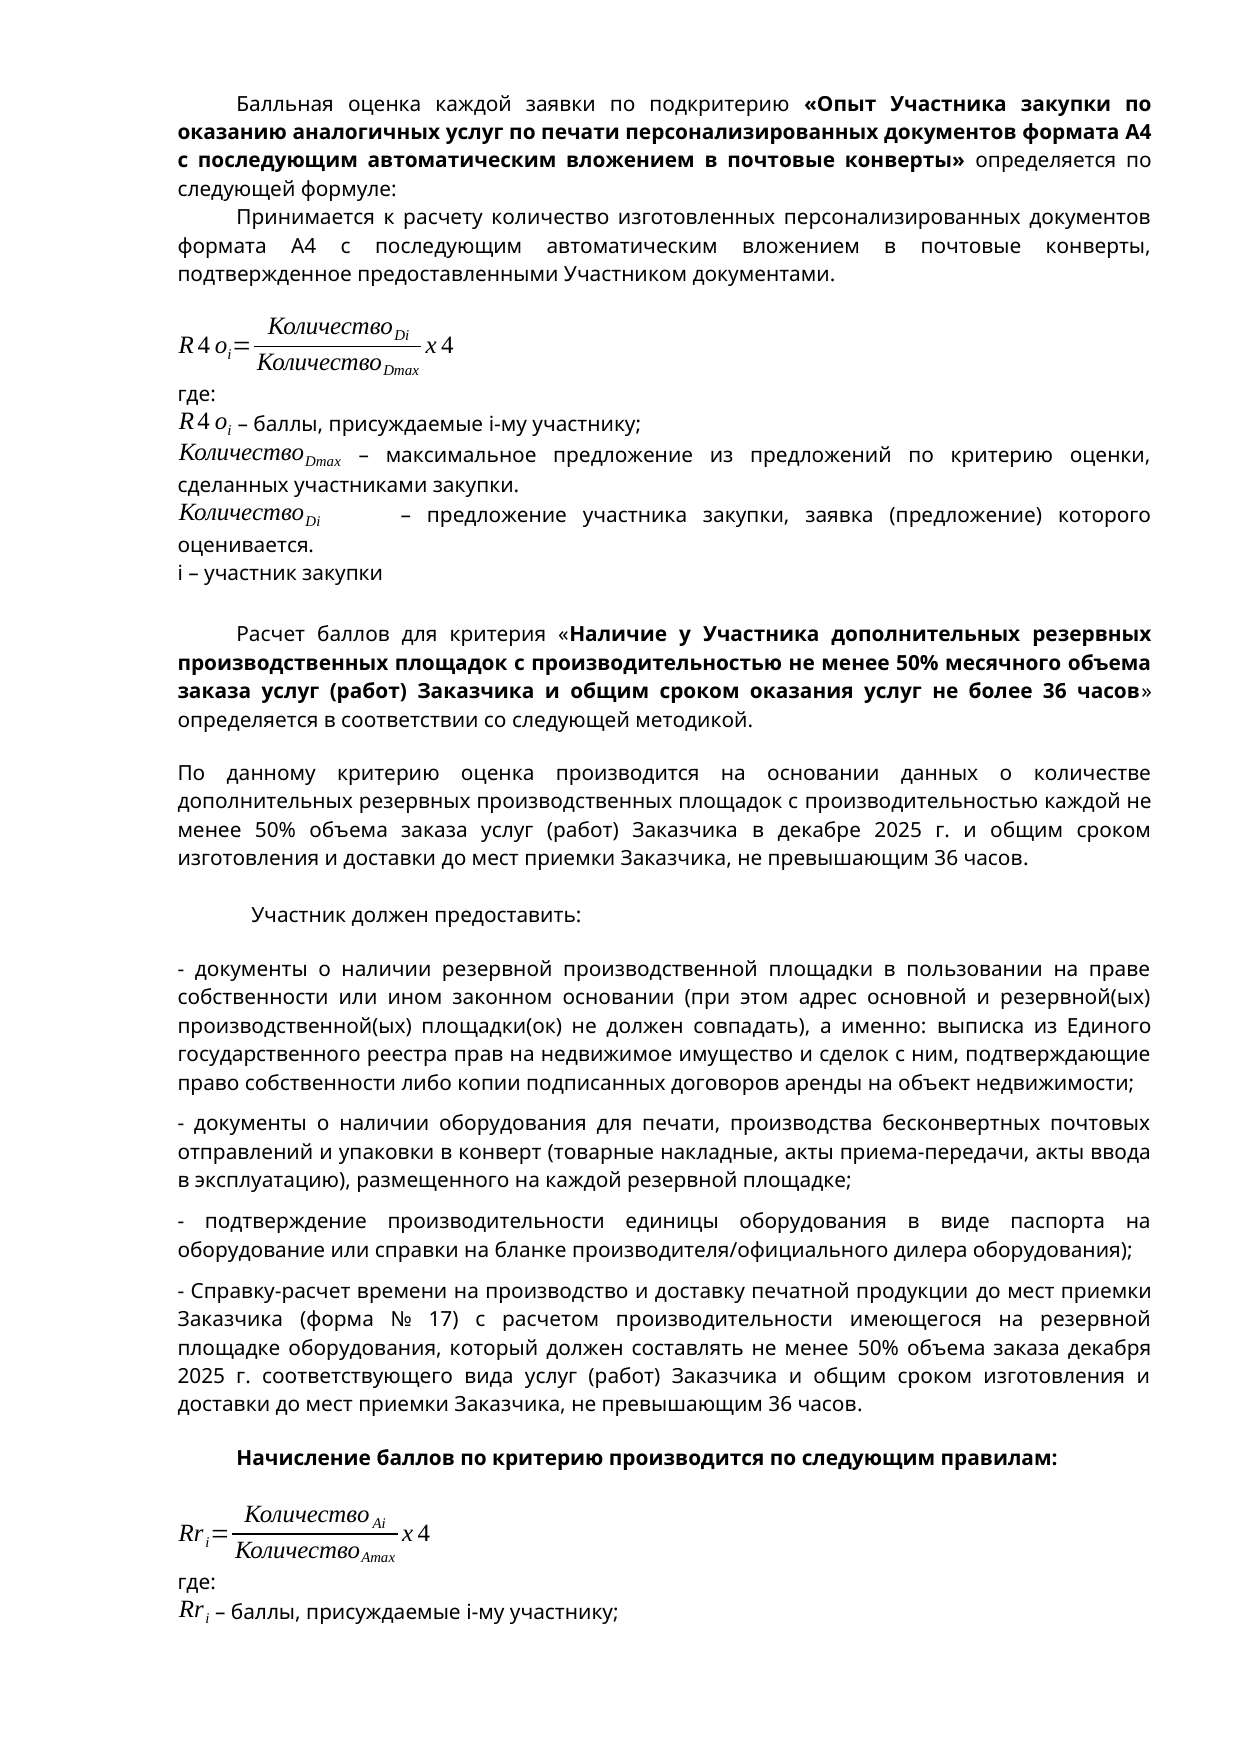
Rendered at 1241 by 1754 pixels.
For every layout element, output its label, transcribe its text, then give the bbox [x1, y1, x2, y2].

text Начисление баллов по критерию производится по следующим правилам: [177, 1443, 1152, 1471]
text – предложение участника закупки, заявка (предложение) которого оценивается. [177, 499, 1152, 558]
text где: [177, 1567, 1152, 1595]
text – максимальное предложение из предложений по критерию оценки, сделанных участниками закупки. [177, 439, 1152, 499]
text - документы о наличии оборудования для печати, производства бесконвертных почтовых отправлений и упаковки в конверт (товарные накладные, акты приема-передачи, акты ввода в эксплуатацию), размещенного на каждой резервной площадке; [177, 1108, 1152, 1194]
text – баллы, присуждаемые i-му участнику; [177, 407, 1152, 439]
text – баллы, присуждаемые i-му участнику; [177, 1595, 1152, 1627]
text Принимается к расчету количество изготовленных персонализированных документов формата А4 с последующим автоматическим вложением в почтовые конверты, подтвержденное предоставленными Участником документами. [177, 202, 1152, 288]
text - Справку-расчет времени на производство и доставку печатной продукции до мест приемки Заказчика (форма № 17) с расчетом производительности имеющегося на резервной площадке оборудования, который должен составлять не менее 50% объема заказа декабря 2025 г. соответствующего вида услуг (работ) Заказчика и общим сроком изготовления и доставки до мест приемки Заказчика, не превышающим 36 часов. [177, 1276, 1152, 1418]
text где: [177, 379, 1152, 407]
text Расчет баллов для критерия «Наличие у Участника дополнительных резервных производственных площадок с производительностью не менее 50% месячного объема заказа услуг (работ) Заказчика и общим сроком оказания услуг не более 36 часов» определяется в соответствии со следующей методикой. [177, 619, 1152, 733]
text Балльная оценка каждой заявки по подкритерию «Опыт Участника закупки по оказанию аналогичных услуг по печати персонализированных документов формата А4 с последующим автоматическим вложением в почтовые конверты» определяется по следующей формуле: [177, 89, 1152, 202]
text Участник должен предоставить: [177, 900, 1152, 929]
text i – участник закупки [177, 558, 1152, 587]
text - подтверждение производительности единицы оборудования в виде паспорта на оборудование или справки на бланке производителя/официального дилера оборудования); [177, 1206, 1152, 1263]
text - документы о наличии резервной производственной площадки в пользовании на праве собственности или ином законном основании (при этом адрес основной и резервной(ых) производственной(ых) площадки(ок) не должен совпадать), а именно: выписка из Единого государственного реестра прав на недвижимое имущество и сделок с ним, подтверждающие право собственности либо копии подписанных договоров аренды на объект недвижимости; [177, 954, 1152, 1096]
text По данному критерию оценка производится на основании данных о количестве дополнительных резервных производственных площадок с производительностью каждой не менее 50% объема заказа услуг (работ) Заказчика в декабре 2025 г. и общим сроком изготовления и доставки до мест приемки Заказчика, не превышающим 36 часов. [177, 758, 1152, 872]
